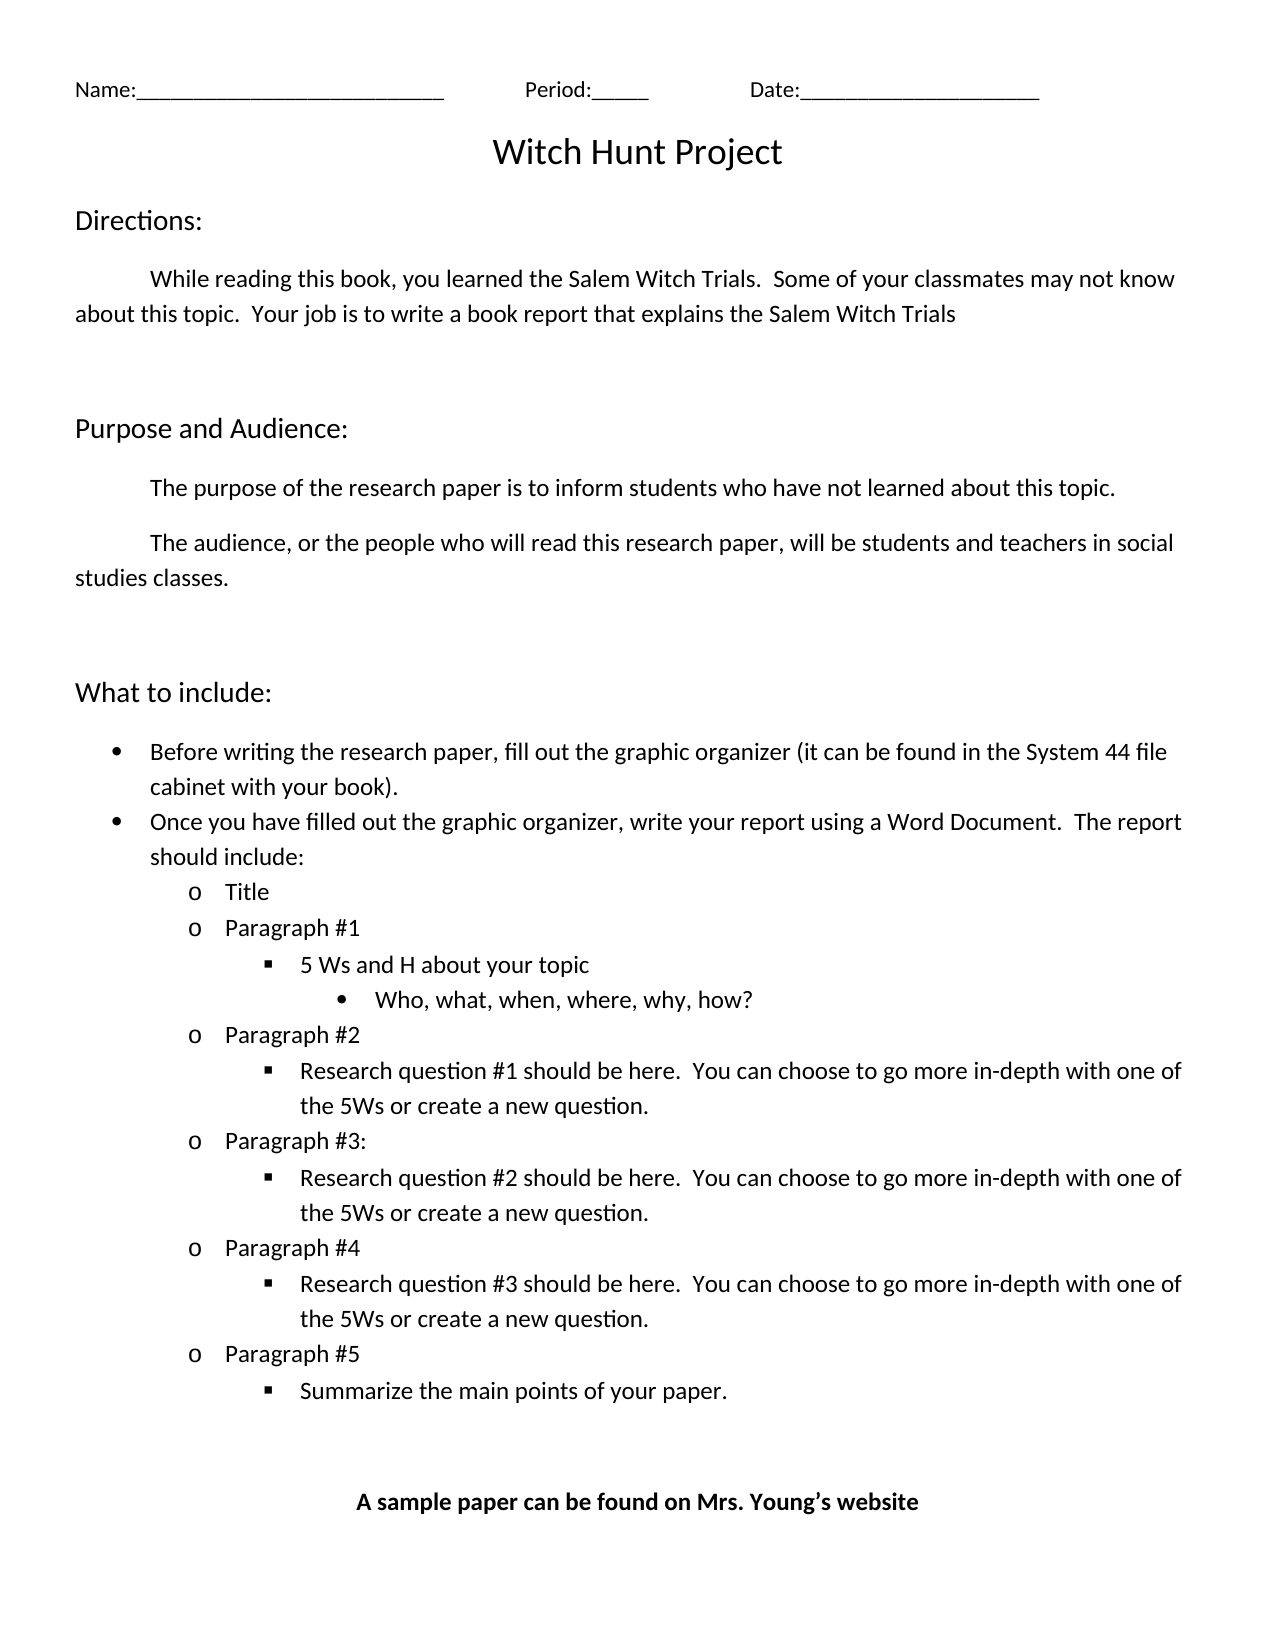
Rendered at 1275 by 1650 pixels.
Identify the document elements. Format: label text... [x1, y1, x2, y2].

list Paragraph #2 [187, 1019, 1200, 1051]
text What to include: [75, 674, 1200, 710]
list Who, what, when, where, why, how? [337, 984, 1200, 1014]
text The purpose of the research paper is to inform students who have not learned about this topic. [75, 472, 1200, 502]
list Once you have filled out the graphic organizer, write your report using a Word Document. The report should include: [112, 806, 1200, 872]
list Paragraph #1 [187, 912, 1200, 944]
text Name:___________________________ Period:_____ Date:_____________________ [75, 75, 1200, 103]
list Research question #2 should be here. You can choose to go more in-depth with one of the 5Ws or create a new question. [262, 1162, 1200, 1227]
list Paragraph #4 [187, 1232, 1200, 1264]
list Paragraph #5 [187, 1338, 1200, 1370]
text Purpose and Audience: [75, 410, 1200, 446]
list Before writing the research paper, fill out the graphic organizer (it can be found in the System 44 file cabinet with your book). [112, 736, 1200, 802]
text While reading this book, you learned the Salem Witch Trials. Some of your classmates may not know about this topic. Your job is to write a book report that explains the Salem Witch Trials [75, 263, 1200, 329]
list 5 Ws and H about your topic [262, 949, 1200, 979]
list Research question #3 should be here. You can choose to go more in-depth with one of the 5Ws or create a new question. [262, 1268, 1200, 1334]
list Summarize the main points of your paper. [262, 1375, 1200, 1405]
text Witch Hunt Project [75, 128, 1200, 174]
list Research question #1 should be here. You can choose to go more in-depth with one of the 5Ws or create a new question. [262, 1055, 1200, 1121]
list Paragraph #3: [187, 1125, 1200, 1157]
text Directions: [75, 202, 1200, 237]
text A sample paper can be found on Mrs. Young’s website [75, 1486, 1200, 1517]
text The audience, or the people who will read this research paper, will be students and teachers in social studies classes. [75, 528, 1200, 593]
list Title [187, 876, 1200, 908]
